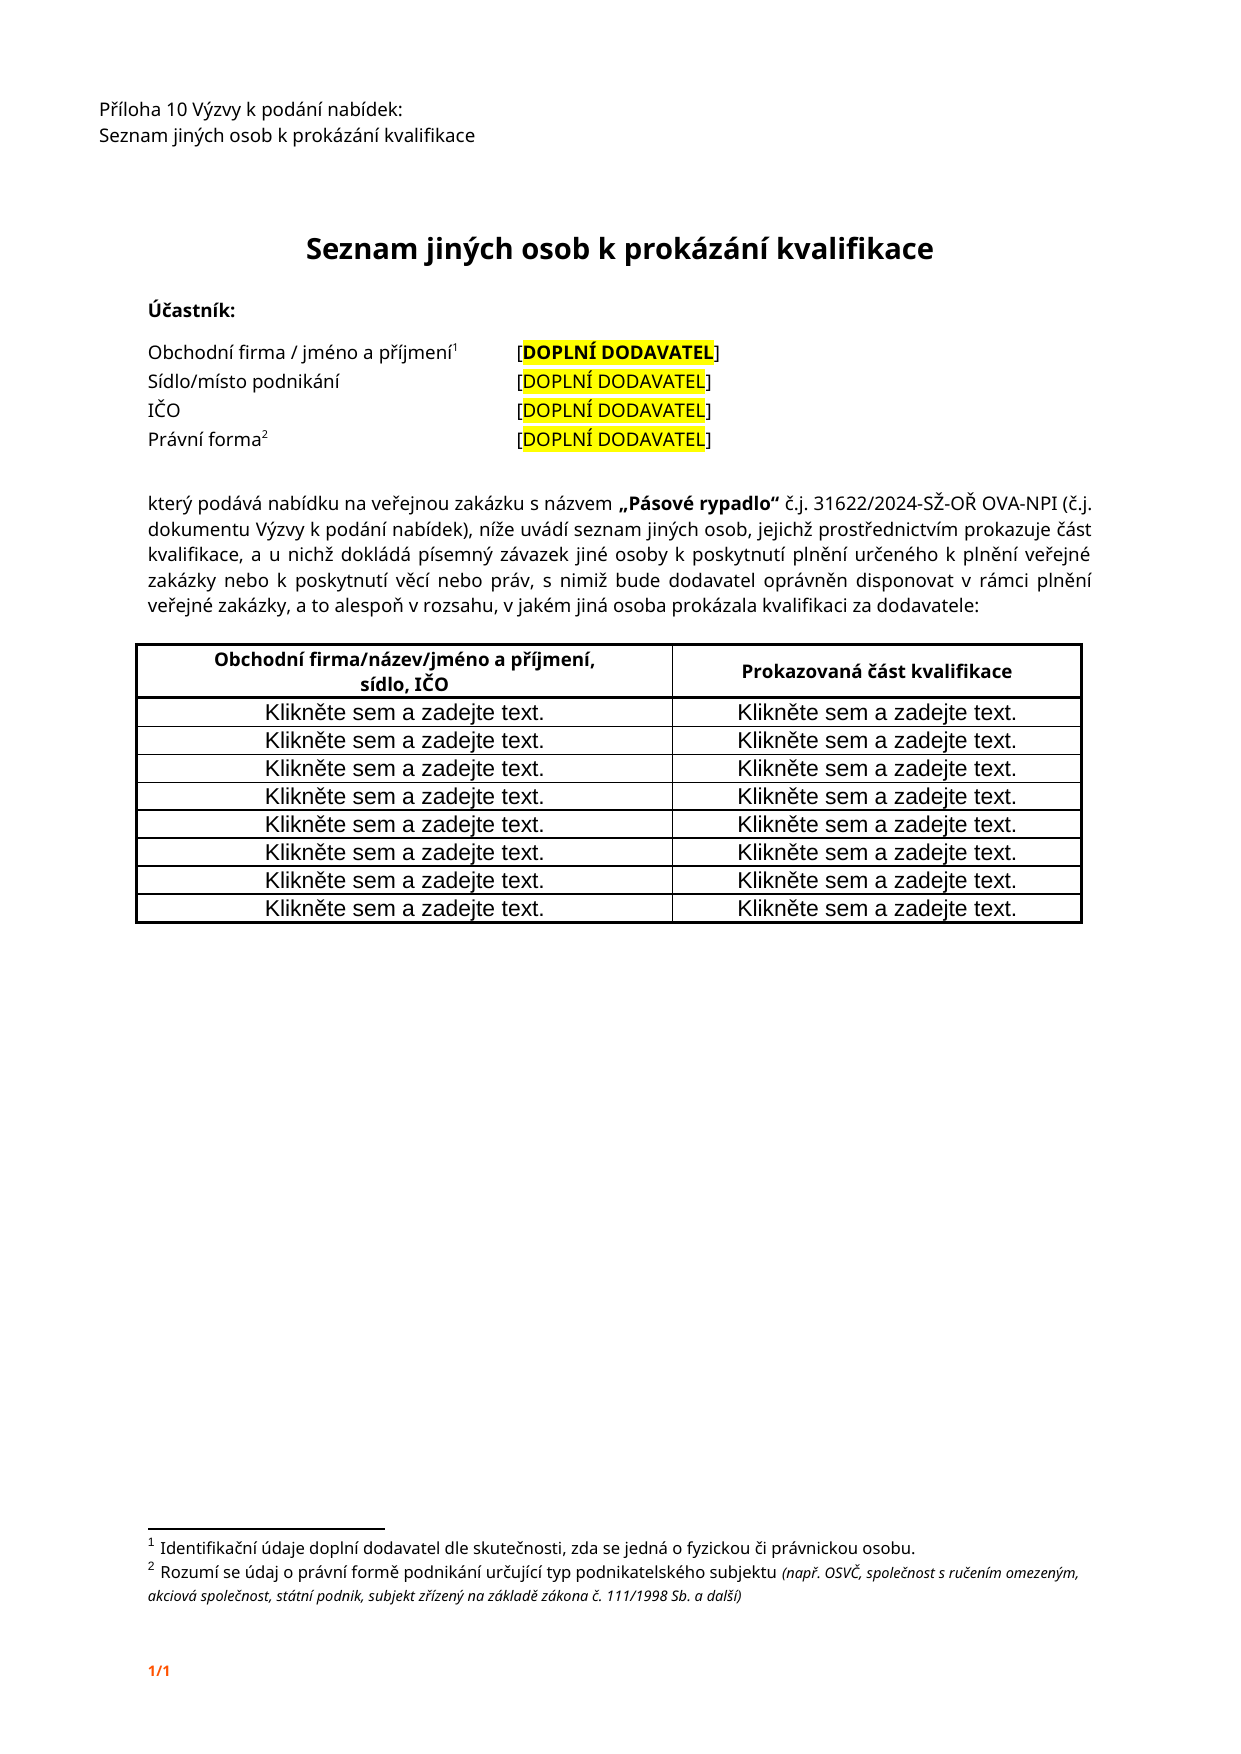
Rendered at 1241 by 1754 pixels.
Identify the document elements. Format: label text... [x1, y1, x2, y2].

table_header Prokazovaná část kvalifikace [673, 646, 1080, 696]
text Právní forma [148, 423, 1093, 452]
text Sídlo/místo podnikání [DOPLNÍ DODAVATEL] [148, 365, 1093, 394]
table_header Obchodní firma/název/jméno a příjmení, sídlo, IČO [138, 646, 672, 696]
text který podává nabídku na veřejnou zakázku s názvem „Pásové rypadlo“ č.j. 31622/2024-SŽ-OŘ OVA-NPI (č.j. dokumentu Výzvy k podání nabídek), níže uvádí seznam jiných osob, jejichž prostřednictvím prokazuje část kvalifikace, a u nichž dokládá písemný závazek jiné osoby k poskytnutí plnění určeného k plnění veřejné zakázky nebo k poskytnutí věcí nebo práv, s nimiž bude dodavatel oprávněn disponovat v rámci plnění veřejné zakázky, a to alespoň v rozsahu, v jakém jiná osoba prokázala kvalifikaci za dodavatele: [148, 490, 1093, 618]
text IČO [148, 394, 1093, 423]
title Seznam jiných osob k prokázání kvalifikace [148, 228, 1093, 268]
text Obchodní firma / jméno a příjmení [148, 336, 1093, 365]
text Účastník: [148, 293, 1093, 324]
